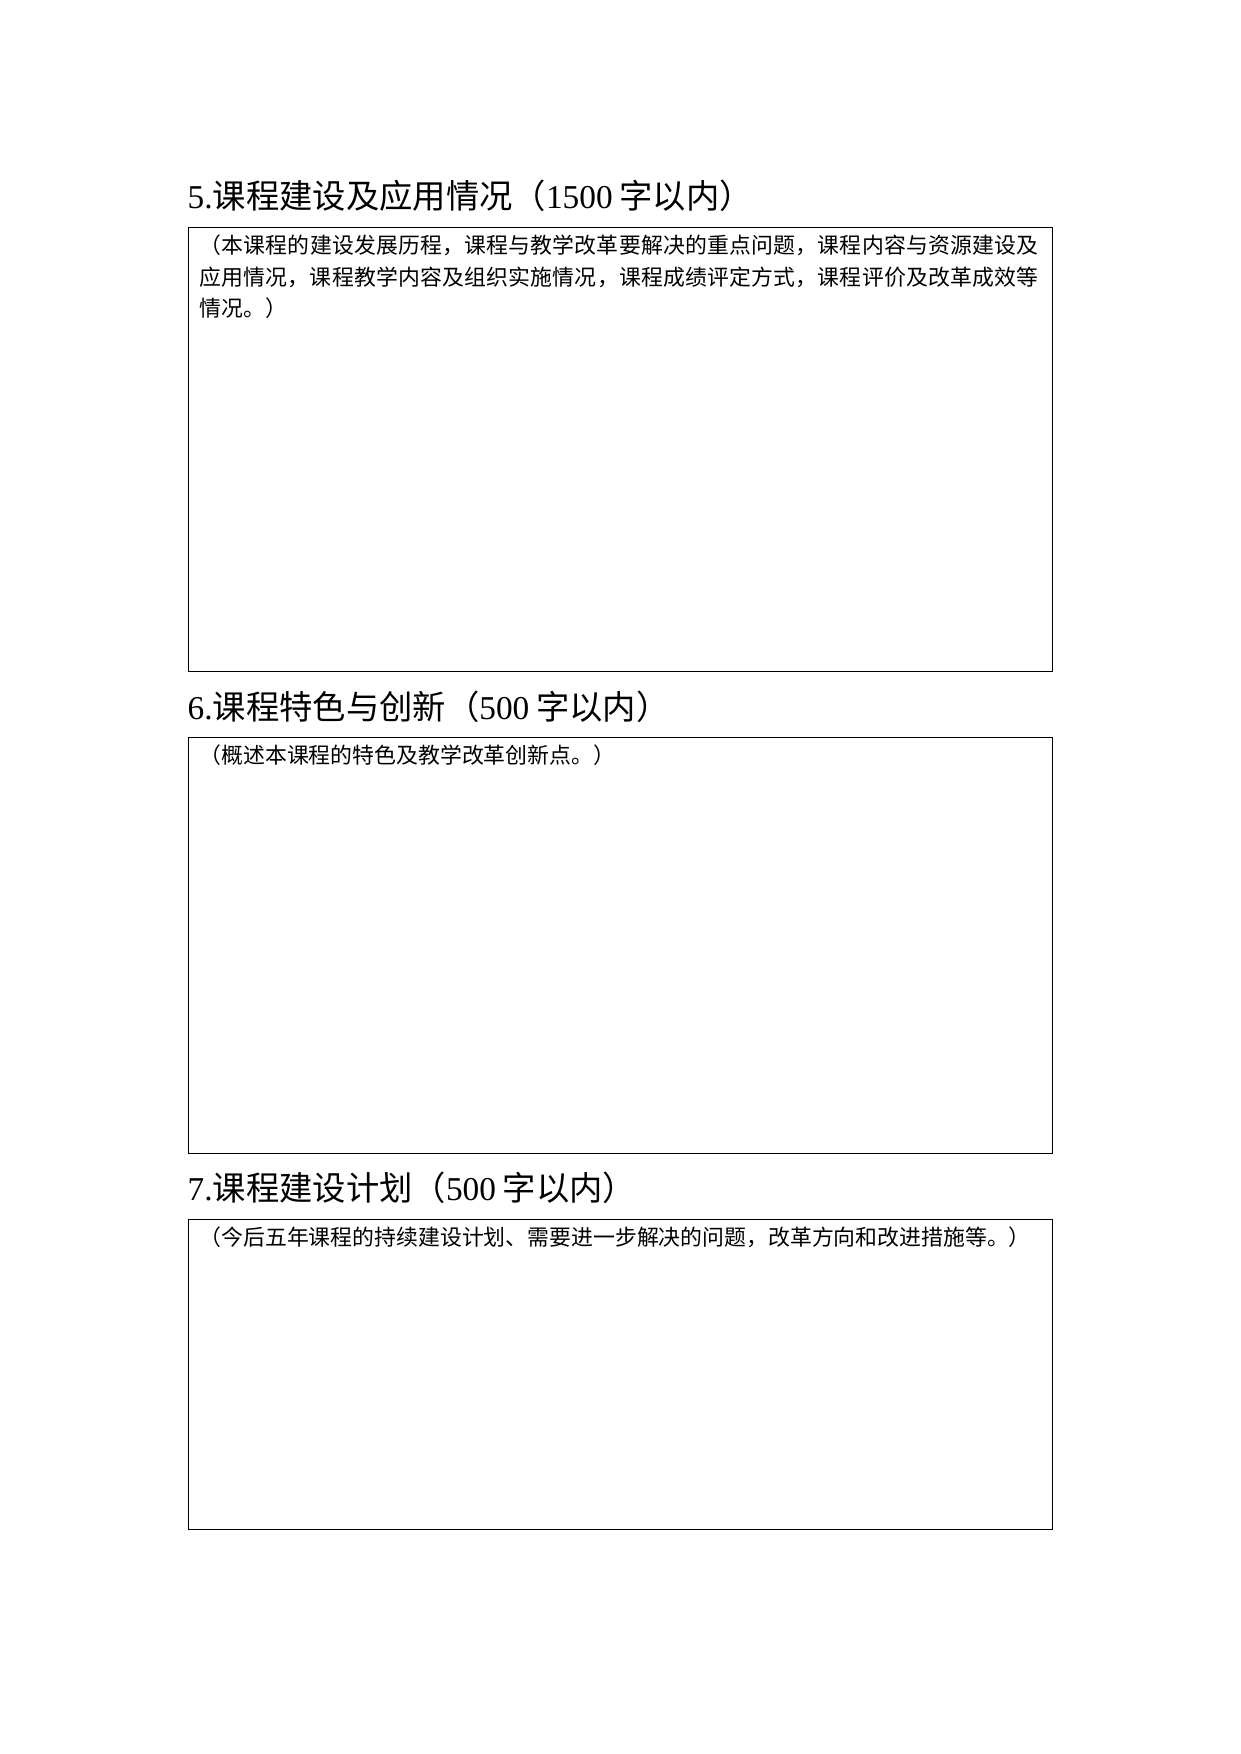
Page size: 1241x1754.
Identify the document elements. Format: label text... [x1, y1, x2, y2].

text 7.课程建设计划（500字以内） [187, 1154, 1053, 1218]
text 5.课程建设及应用情况（1500字以内） [187, 162, 1053, 227]
table_header （本课程的建设发展历程，课程与教学改革要解决的重点问题，课程内容与资源建设及应用情况，课程教学内容及组织实施情况，课程成绩评定方式，课程评价及改革成效等情况。） [189, 228, 1052, 671]
text 6.课程特色与创新（500字以内） [187, 672, 1053, 737]
table_header （概述本课程的特色及教学改革创新点。） [189, 738, 1052, 1152]
table_header （今后五年课程的持续建设计划、需要进一步解决的问题，改革方向和改进措施等。） [189, 1220, 1052, 1528]
